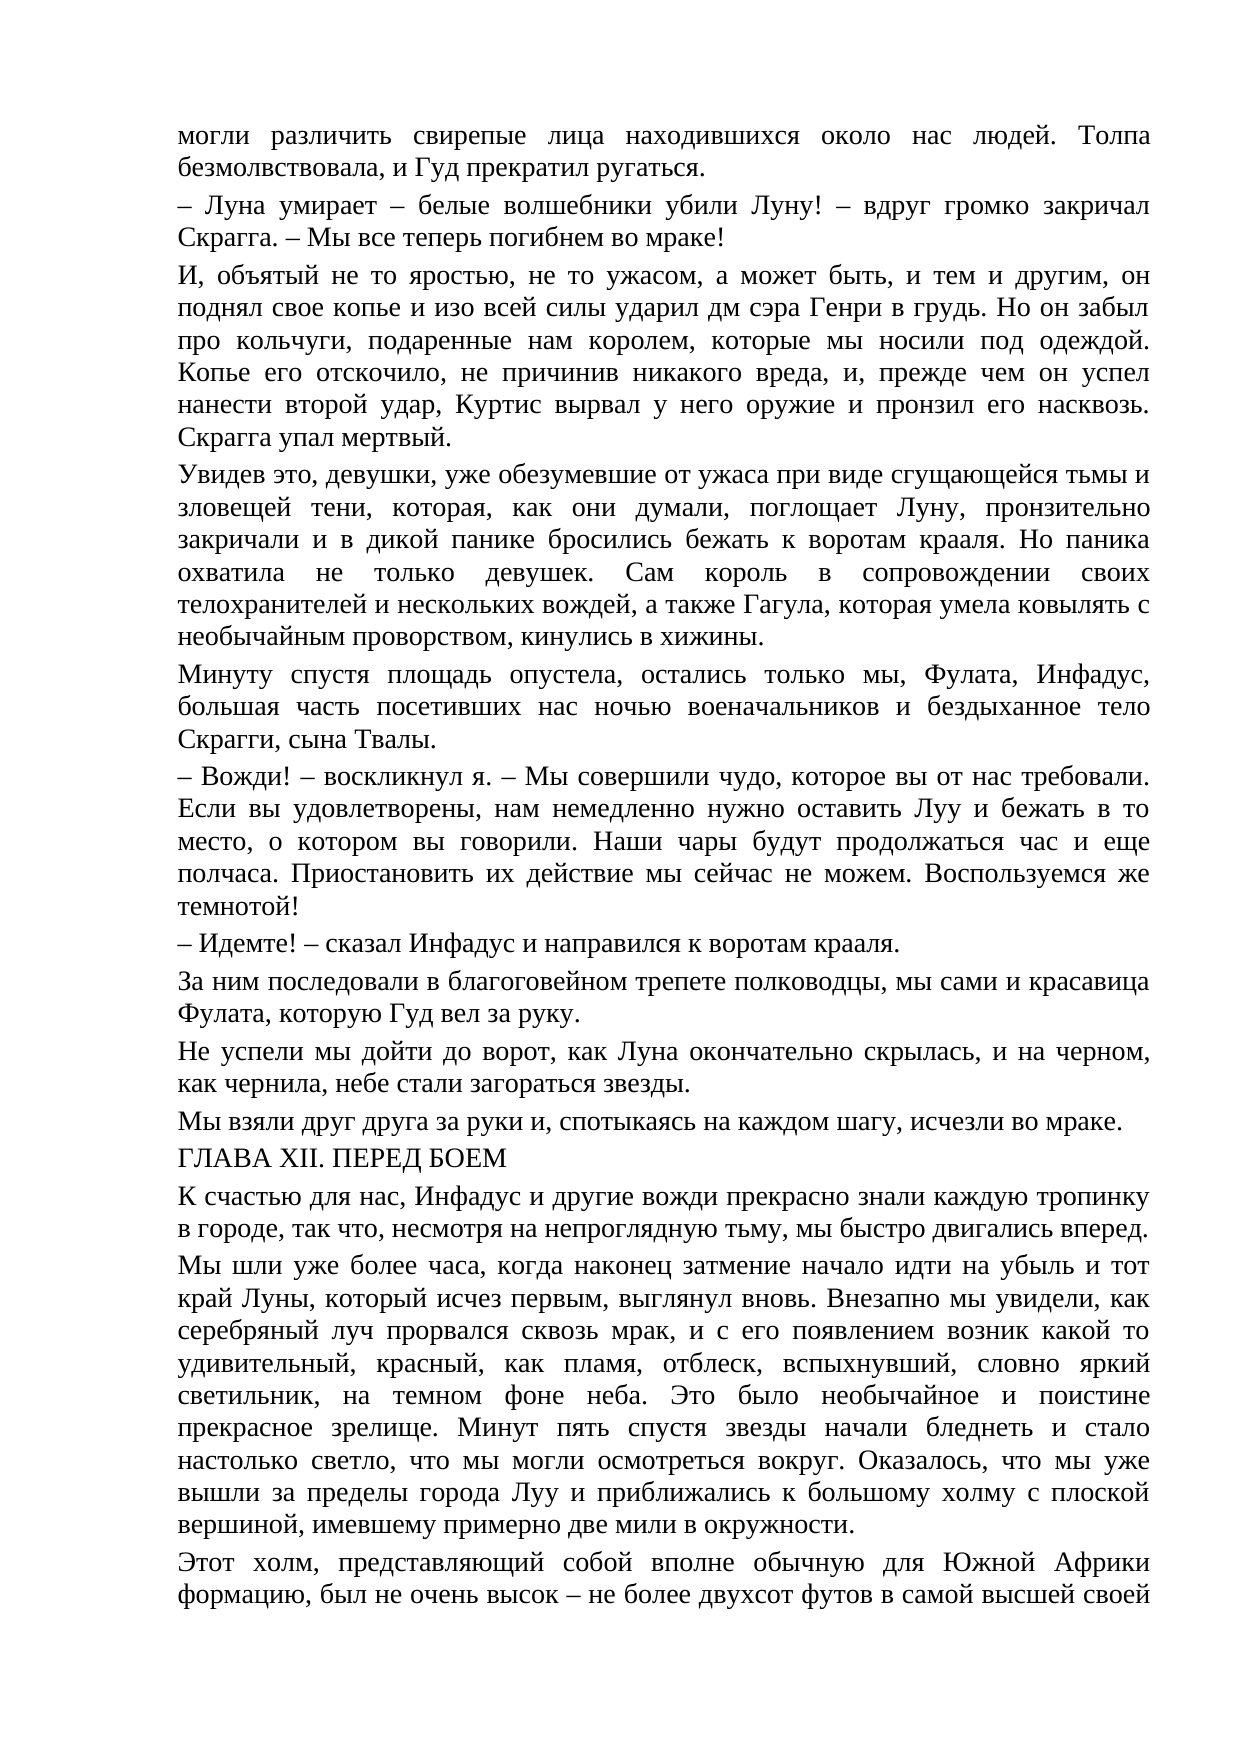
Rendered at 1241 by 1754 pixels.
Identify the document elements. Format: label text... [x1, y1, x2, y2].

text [177, 1545, 1152, 1610]
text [177, 118, 1152, 183]
text Мы шли уже более часа, когда наконец затмение начало идти на убыль и тот край Луны, который исчез первым, выглянул вновь. Внезапно мы увидели, как серебряный луч прорвался сквозь мрак, и с его появлением возник какой то удивительный, красный, как пламя, отблеск, вспыхнувший, словно яркий светильник, на темном фоне неба. Это было необычайное и поистине прекрасное зрелище. Минут пять спустя звезды начали бледнеть и стало настолько светло, что мы могли осмотреться вокруг. Оказалось, что мы уже вышли за пределы города Луу и приближались к большому холму с плоской вершиной, имевшему примерно две мили в окружности. [177, 1248, 1152, 1540]
text – Луна умирает – белые волшебники убили Луну! – вдруг громко закричал Скрагга. – Мы все теперь погибнем во мраке! [177, 188, 1152, 253]
text За ним последовали в благоговейном трепете полководцы, мы сами и красавица Фулата, которую Гуд вел за руку. [177, 964, 1152, 1028]
text И, объятый не то яростью, не то ужасом, а может быть, и тем и другим, он поднял свое копье и изо всей силы ударил дм сэра Генри в грудь. Но он забыл про кольчуги, подаренные нам королем, которые мы носили под одеждой. Копье его отскочило, не причинив никакого вреда, и, прежде чем он успел нанести второй удар, Куртис вырвал у него оружие и пронзил его насквозь. Скрагга упал мертвый. [177, 258, 1152, 452]
text Мы взяли друг друга за руки и, спотыкаясь на каждом шагу, исчезли во мраке. [177, 1103, 1152, 1136]
text ГЛАВА XII. ПЕРЕД БОЕМ [177, 1141, 1152, 1173]
text Минуту спустя площадь опустела, остались только мы, Фулата, Инфадус, большая часть посетивших нас ночью военачальников и бездыханное тело Скрагги, сына Твалы. [177, 657, 1152, 754]
text – Идемте! – сказал Инфадус и направился к воротам крааля. [177, 926, 1152, 959]
text Не успели мы дойти до ворот, как Луна окончательно скрылась, и на черном, как чернила, небе стали загораться звезды. [177, 1034, 1152, 1098]
text – Вожди! – воскликнул я. – Мы совершили чудо, которое вы от нас требовали. Если вы удовлетворены, нам немедленно нужно оставить Луу и бежать в то место, о котором вы говорили. Наши чары будут продолжаться час и еще полчаса. Приостановить их действие мы сейчас не можем. Воспользуемся же темнотой! [177, 759, 1152, 921]
text Увидев это, девушки, уже обезумевшие от ужаса при виде сгущающейся тьмы и зловещей тени, которая, как они думали, поглощает Луну, пронзительно закричали и в дикой панике бросились бежать к воротам крааля. Но паника охватила не только девушек. Сам король в сопровождении своих телохранителей и нескольких вождей, а также Гагула, которая умела ковылять с необычайным проворством, кинулись в хижины. [177, 457, 1152, 652]
text К счастью для нас, Инфадус и другие вожди прекрасно знали каждую тропинку в городе, так что, несмотря на непроглядную тьму, мы быстро двигались вперед. [177, 1178, 1152, 1243]
